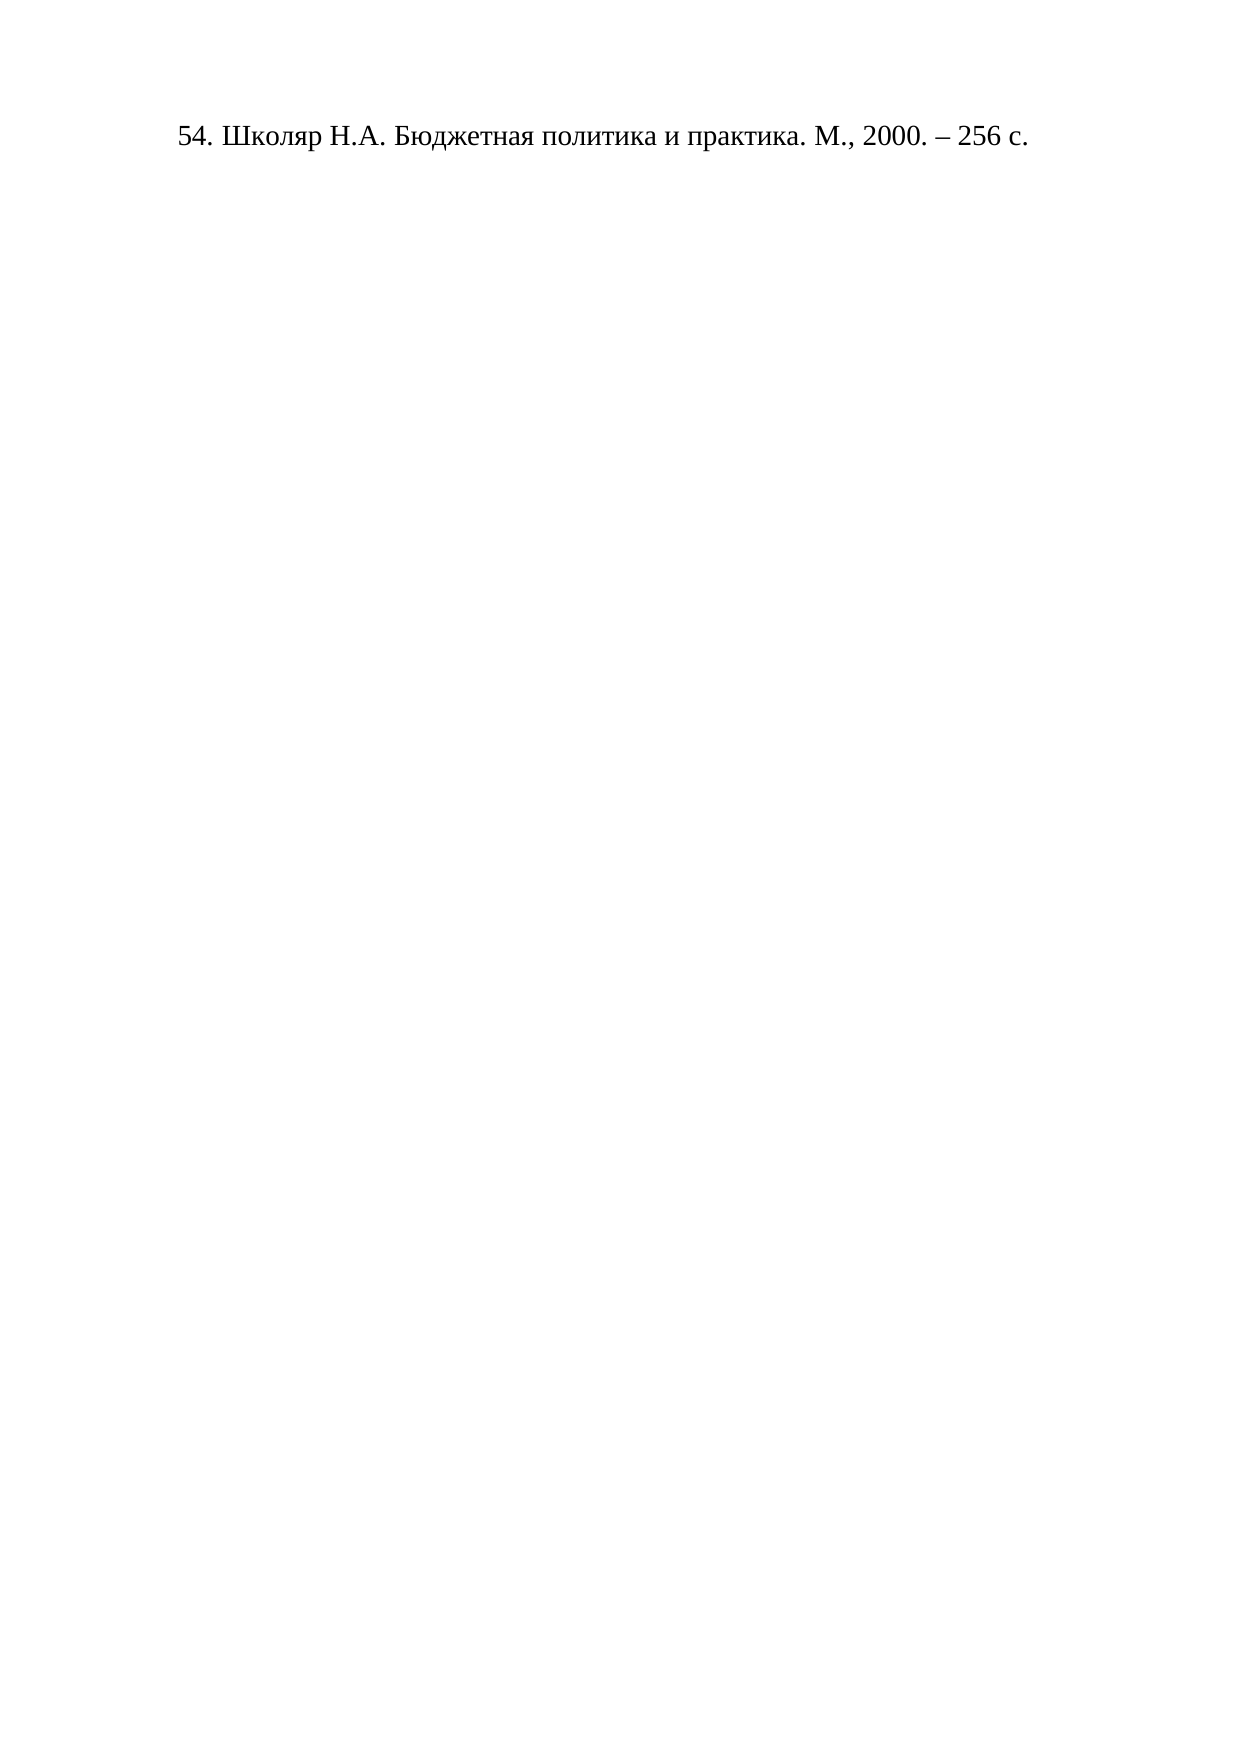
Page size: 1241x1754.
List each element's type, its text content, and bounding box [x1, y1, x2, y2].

list Школяр Н.А. Бюджетная политика и практика. М., 2000. – 256 с. [177, 118, 1152, 152]
